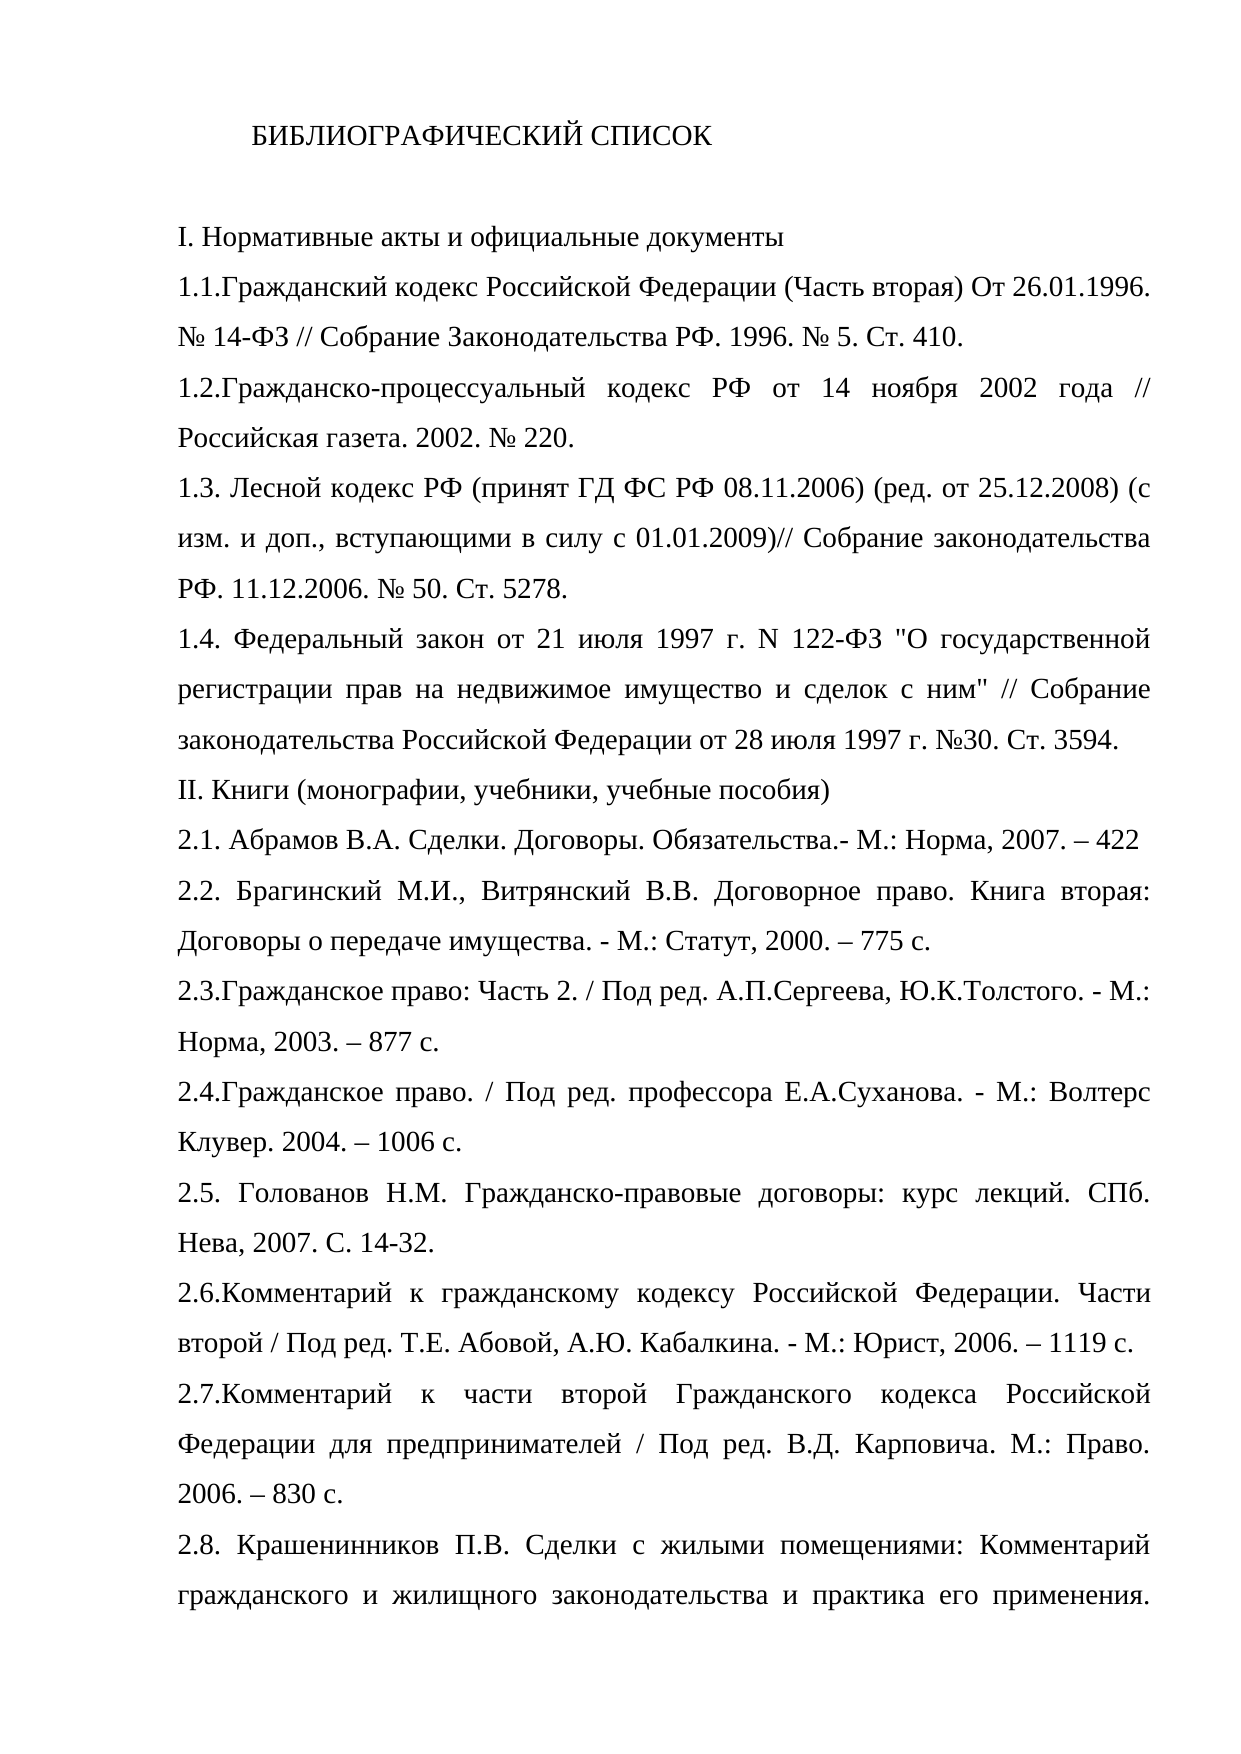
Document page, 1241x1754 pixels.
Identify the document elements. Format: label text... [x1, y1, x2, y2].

text 2.3.Гражданское право: Часть 2. / Под ред. А.П.Сергеева, Ю.К.Толстого. - М.: Норма, 2003. – 877 с. [177, 973, 1152, 1057]
text 2.7.Комментарий к части второй Гражданского кодекса Российской Федерации для предпринимателей / Под ред. В.Д. Карповича. М.: Право. 2006. – 830 с. [177, 1376, 1152, 1510]
text 1.1.Гражданский кодекс Российской Федерации (Часть вторая) От 26.01.1996. № 14-ФЗ // Собрание Законодательства РФ. 1996. № 5. Ст. 410. [177, 269, 1152, 353]
text 1.3. Лесной кодекс РФ (принят ГД ФС РФ 08.11.2006) (ред. от 25.12.2008) (с изм. и доп., вступающими в силу с 01.01.2009)// Собрание законодательства РФ. 11.12.2006. № 50. Ст. 5278. [177, 470, 1152, 604]
text 1.4. Федеральный закон от 21 июля 1997 г. N 122-ФЗ "О государственной регистрации прав на недвижимое имущество и сделок с ним" // Собрание законодательства Российской Федерации от 28 июля 1997 г. №30. Ст. 3594. [177, 621, 1152, 755]
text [177, 1527, 1152, 1611]
text 2.2. Брагинский М.И., Витрянский В.В. Договорное право. Книга вторая: Договоры о передаче имущества. - М.: Статут, 2000. – 775 с. [177, 873, 1152, 957]
text 2.6.Комментарий к гражданскому кодексу Российской Федерации. Части второй / Под ред. Т.Е. Абовой, А.Ю. Кабалкина. - М.: Юрист, 2006. – 1119 с. [177, 1275, 1152, 1359]
text 2.5. Голованов Н.М. Гражданско-правовые договоры: курс лекций. СПб. Нева, 2007. С. 14-32. [177, 1175, 1152, 1258]
text 2.4.Гражданское право. / Под ред. профессора Е.А.Суханова. - М.: Волтерс Клувер. 2004. – 1006 с. [177, 1074, 1152, 1158]
text II. Книги (монографии, учебники, учебные пособия) [177, 772, 1152, 806]
text 1.2.Гражданско-процессуальный кодекс РФ от 14 ноября 2002 года // Российская газета. 2002. № 220. [177, 370, 1152, 453]
text Нормативные акты и официальные документы [177, 219, 1152, 252]
text 2.1. Абрамов В.А. Сделки. Договоры. Обязательства.- М.: Норма, 2007. – 422 [177, 822, 1152, 856]
subtitle БИБЛИОГРАФИЧЕСКИЙ СПИСОК [177, 118, 1152, 152]
